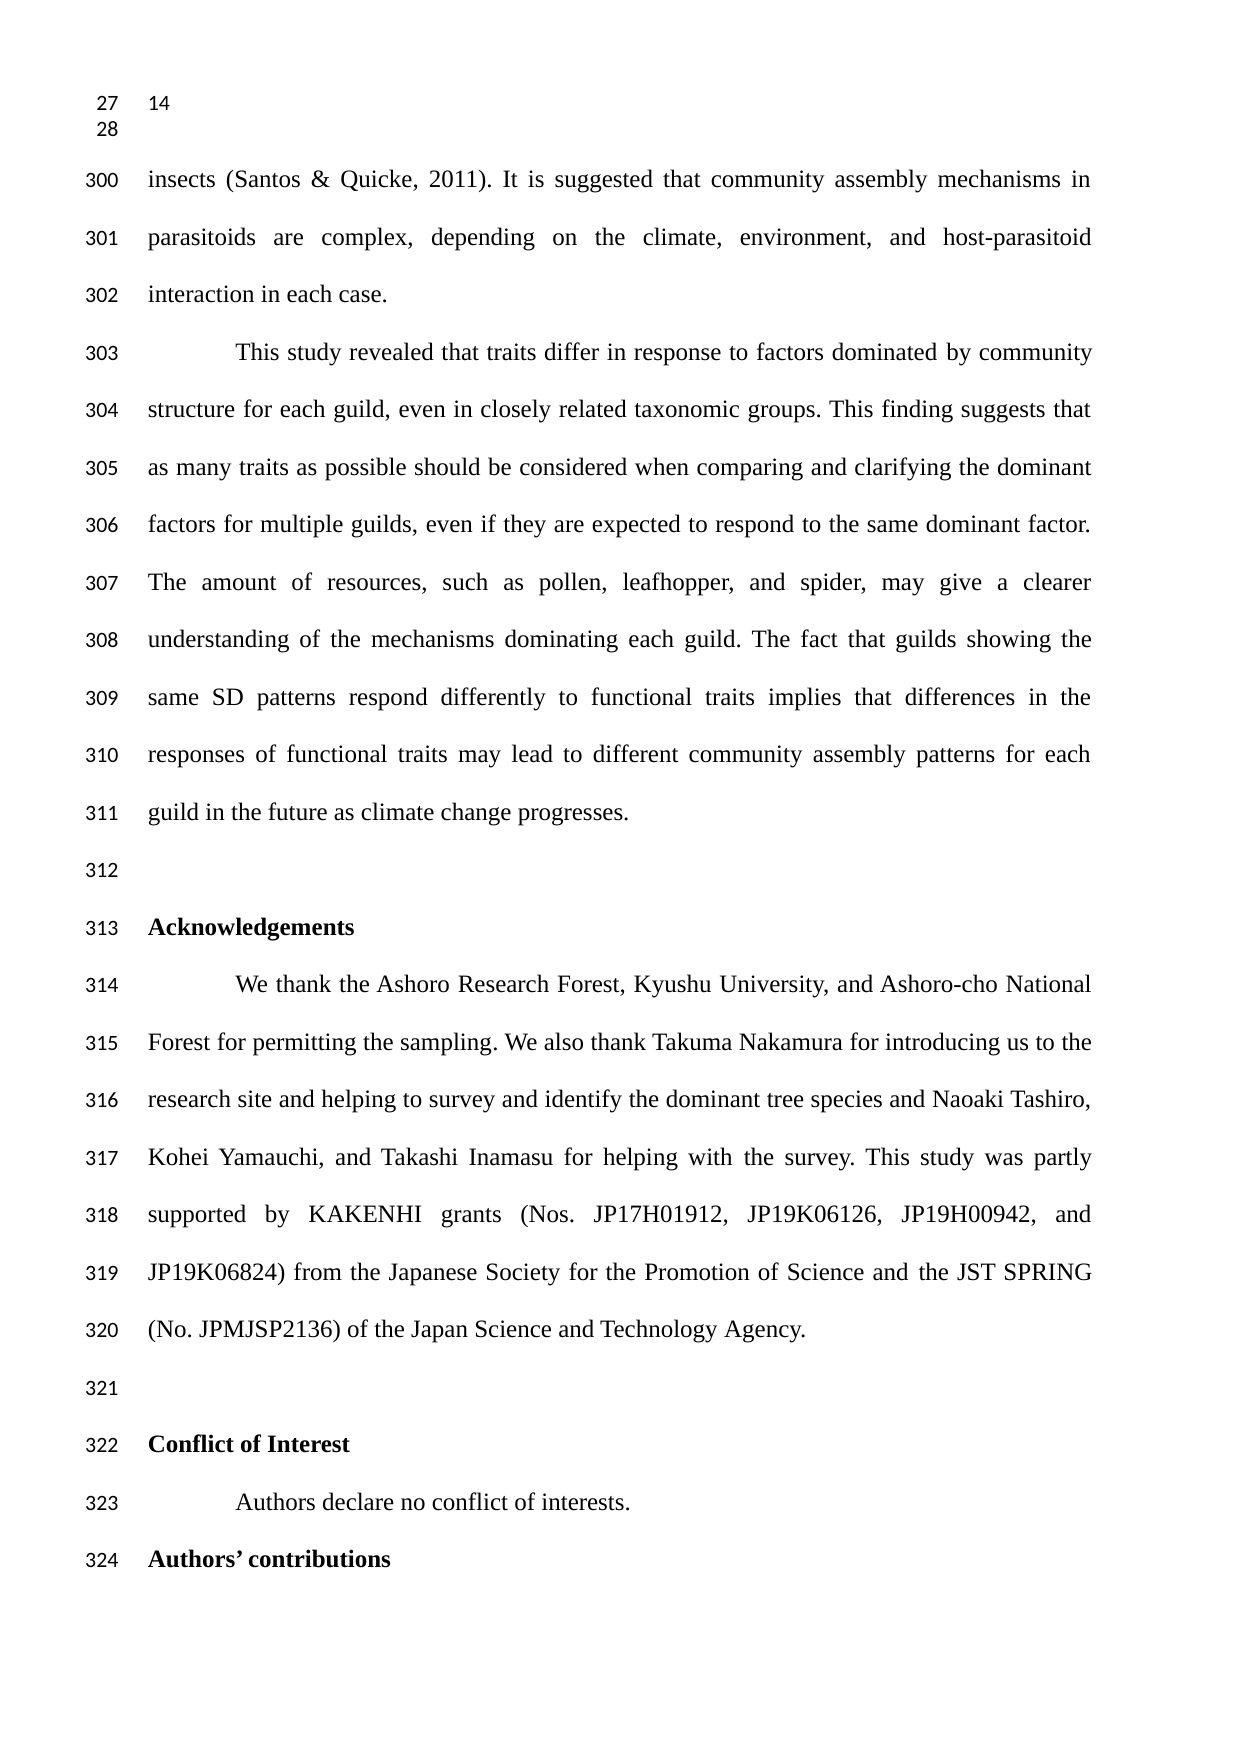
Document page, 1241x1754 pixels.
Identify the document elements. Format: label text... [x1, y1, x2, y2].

text We thank the Ashoro Research Forest, Kyushu University, and Ashoro-cho National Forest for permitting the sampling. We also thank Takuma Nakamura for introducing us to the research site and helping to survey and identify the dominant tree species and Naoaki Tashiro, Kohei Yamauchi, and Takashi Inamasu for helping with the survey. This study was partly supported by KAKENHI grants (Nos. JP17H01912, JP19K06126, JP19H00942, and JP19K06824) from the Japanese Society for the Promotion of Science and the JST SPRING (No. JPMJSP2136) of the Japan Science and Technology Agency. [148, 969, 1092, 1343]
text Conflict of Interest [148, 1429, 1092, 1458]
text Authors declare no conflict of interests. [148, 1487, 1092, 1516]
text This study revealed that traits differ in response to factors dominated by community structure for each guild, even in closely related taxonomic groups. This finding suggests that as many traits as possible should be considered when comparing and clarifying the dominant factors for multiple guilds, even if they are expected to respond to the same dominant factor. The amount of resources, such as pollen, leafhopper, and spider, may give a clearer understanding of the mechanisms dominating each guild. The fact that guilds showing the same SD patterns respond differently to functional traits implies that differences in the responses of functional traits may lead to different community assembly patterns for each guild in the future as climate change progresses. [148, 337, 1092, 826]
text Authors’ contributions [148, 1544, 1092, 1573]
text Acknowledgements [148, 912, 1092, 941]
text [148, 164, 1092, 308]
